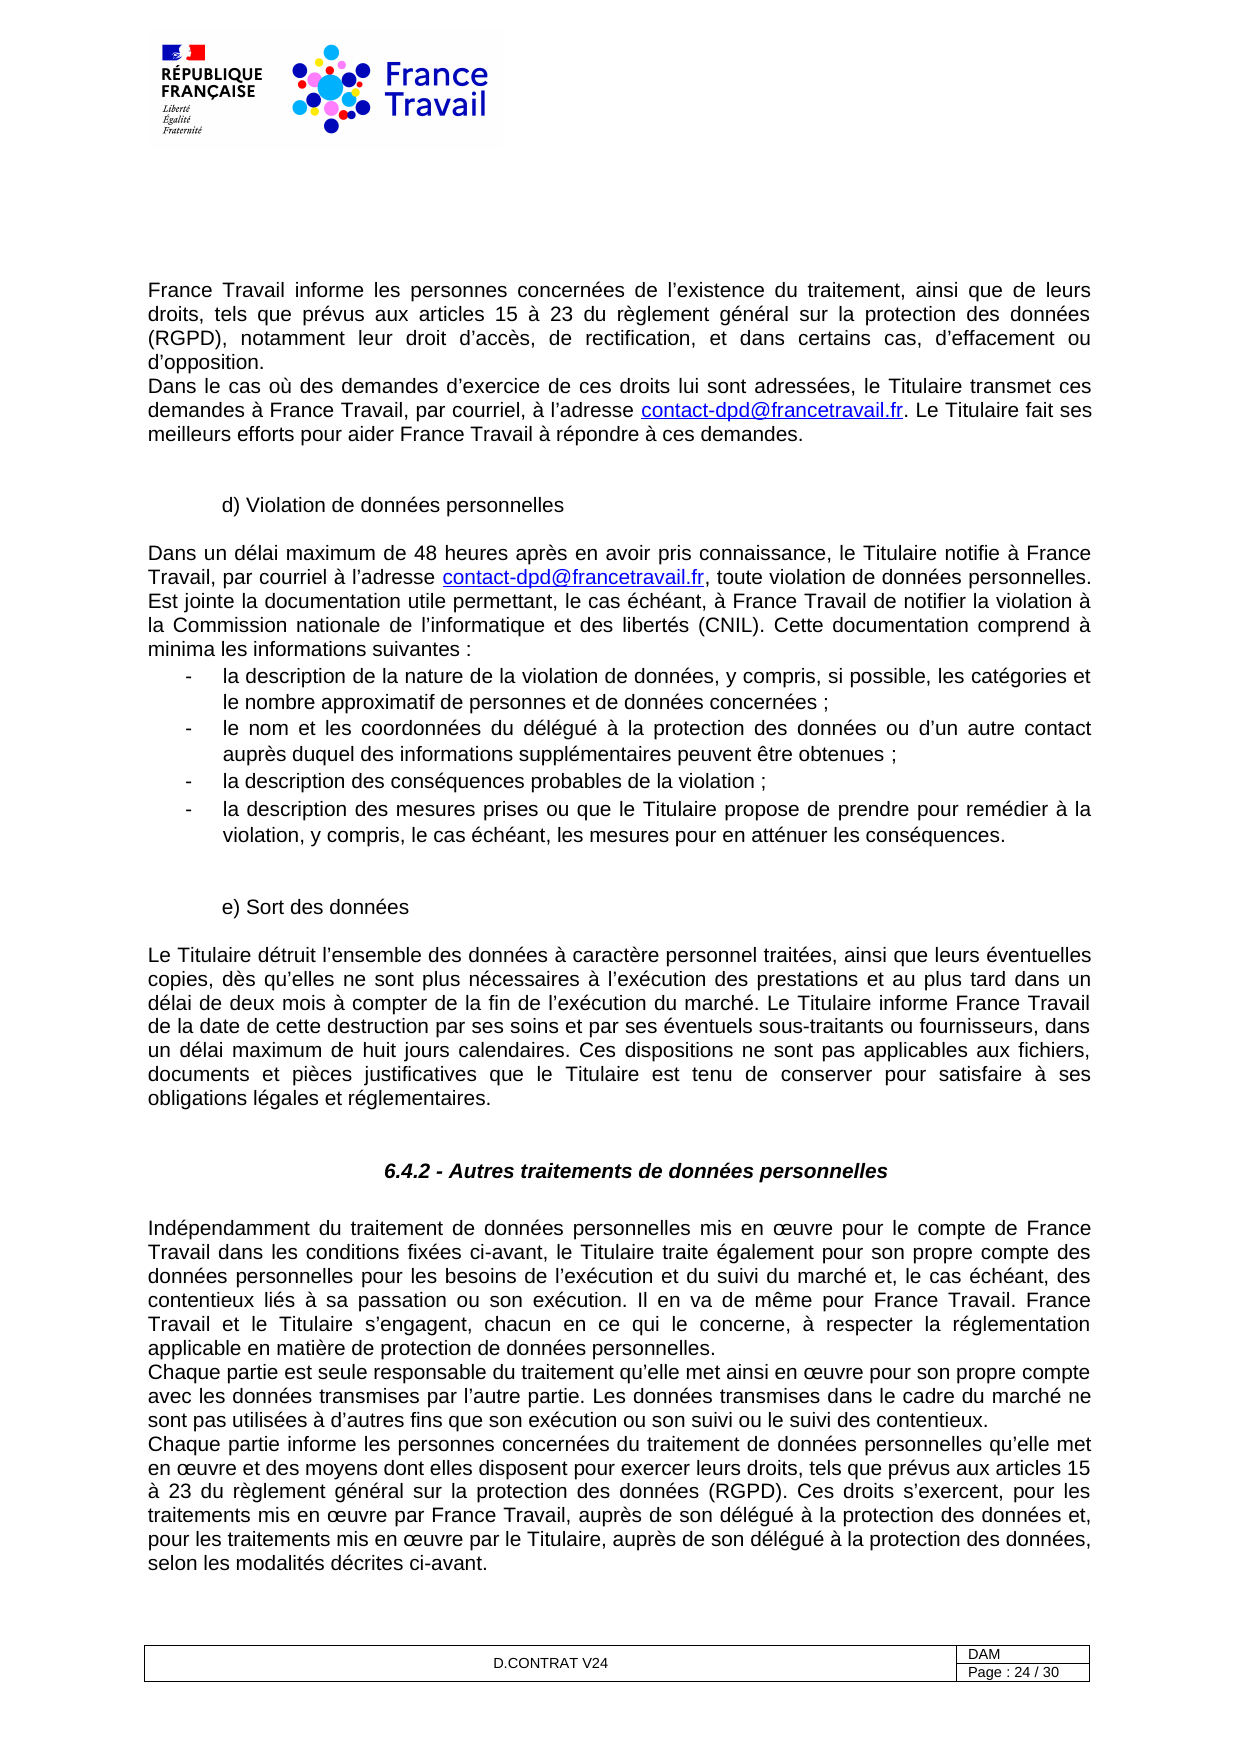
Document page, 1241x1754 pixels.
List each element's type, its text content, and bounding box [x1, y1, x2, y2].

subtitle 6.4.2 - Autres traitements de données personnelles [384, 1159, 1092, 1183]
text e) Sort des données [148, 894, 1092, 918]
list la description de la nature de la violation de données, y compris, si possible, les catégories et le nombre approximatif de personnes et de données concernées ; [185, 661, 1092, 713]
picture [147, 29, 503, 149]
text Le Titulaire détruit l’ensemble des données à caractère personnel traitées, ainsi que leurs éventuelles copies, dès qu’elles ne sont plus nécessaires à l’exécution des prestations et au plus tard dans un délai de deux mois à compter de la fin de l’exécution du marché. Le Titulaire informe France Travail de la date de cette destruction par ses soins et par ses éventuels sous-traitants ou fournisseurs, dans un délai maximum de huit jours calendaires. Ces dispositions ne sont pas applicables aux fichiers, documents et pièces justificatives que le Titulaire est tenu de conserver pour satisfaire à ses obligations légales et réglementaires. [148, 942, 1092, 1110]
text Dans un délai maximum de 48 heures après en avoir pris connaissance, le Titulaire notifie à France Travail, par courriel à l’adresse contact-dpd@francetravail.fr, toute violation de données personnelles. Est jointe la documentation utile permettant, le cas échéant, à France Travail de notifier la violation à la Commission nationale de l’informatique et des libertés (CNIL). Cette documentation comprend à minima les informations suivantes : [148, 541, 1092, 661]
list la description des conséquences probables de la violation ; [185, 766, 1092, 794]
text d) Violation de données personnelles [148, 493, 1092, 517]
text Chaque partie informe les personnes concernées du traitement de données personnelles qu’elle met en œuvre et des moyens dont elles disposent pour exercer leurs droits, tels que prévus aux articles 15 à 23 du règlement général sur la protection des données (RGPD). Ces droits s’exercent, pour les traitements mis en œuvre par France Travail, auprès de son délégué à la protection des données et, pour les traitements mis en œuvre par le Titulaire, auprès de son délégué à la protection des données, selon les modalités décrites ci-avant. [148, 1431, 1092, 1575]
text Indépendamment du traitement de données personnelles mis en œuvre pour le compte de France Travail dans les conditions fixées ci-avant, le Titulaire traite également pour son propre compte des données personnelles pour les besoins de l’exécution et du suivi du marché et, le cas échéant, des contentieux liés à sa passation ou son exécution. Il en va de même pour France Travail. France Travail et le Titulaire s’engagent, chacun en ce qui le concerne, à respecter la réglementation applicable en matière de protection de données personnelles. [148, 1216, 1092, 1359]
list la description des mesures prises ou que le Titulaire propose de prendre pour remédier à la violation, y compris, le cas échéant, les mesures pour en atténuer les conséquences. [185, 794, 1092, 847]
text Chaque partie est seule responsable du traitement qu’elle met ainsi en œuvre pour son propre compte avec les données transmises par l’autre partie. Les données transmises dans le cadre du marché ne sont pas utilisées à d’autres fins que son exécution ou son suivi ou le suivi des contentieux. [148, 1359, 1092, 1431]
text France Travail informe les personnes concernées de l’existence du traitement, ainsi que de leurs droits, tels que prévus aux articles 15 à 23 du règlement général sur la protection des données (RGPD), notamment leur droit d’accès, de rectification, et dans certains cas, d’effacement ou d’opposition. [148, 278, 1092, 373]
list le nom et les coordonnées du délégué à la protection des données ou d’un autre contact auprès duquel des informations supplémentaires peuvent être obtenues ; [185, 713, 1092, 766]
text Dans le cas où des demandes d’exercice de ces droits lui sont adressées, le Titulaire transmet ces demandes à France Travail, par courriel, à l’adresse contact-dpd@francetravail.fr. Le Titulaire fait ses meilleurs efforts pour aider France Travail à répondre à ces demandes. [148, 373, 1092, 445]
